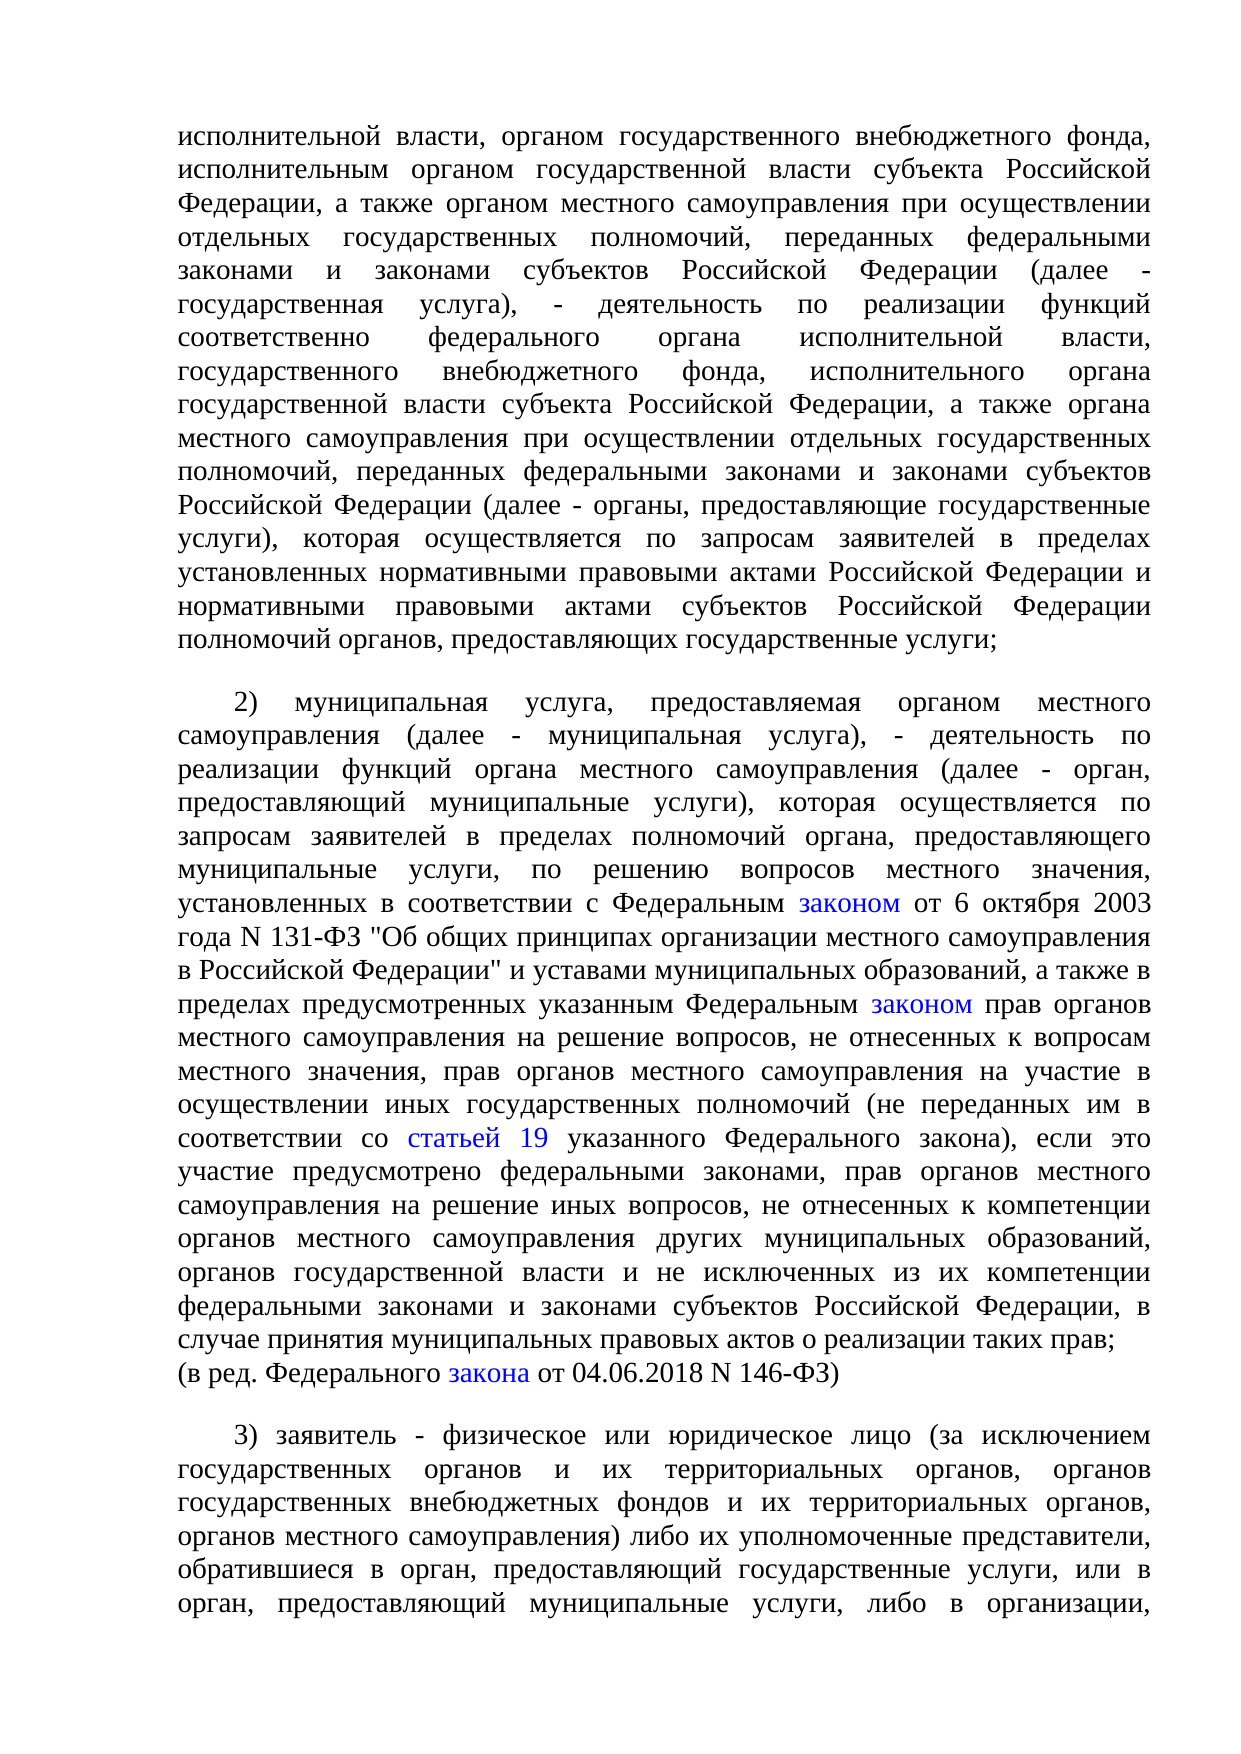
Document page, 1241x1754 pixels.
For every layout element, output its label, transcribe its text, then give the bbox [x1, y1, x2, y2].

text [177, 1417, 1152, 1619]
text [177, 118, 1152, 655]
text 2) муниципальная услуга, предоставляемая органом местного самоуправления (далее - муниципальная услуга), - деятельность по реализации функций органа местного самоуправления (далее - орган, предоставляющий муниципальные услуги), которая осуществляется по запросам заявителей в пределах полномочий органа, предоставляющего муниципальные услуги, по решению вопросов местного значения, установленных в соответствии с Федеральным законом от 6 октября 2003 года N 131-ФЗ "Об общих принципах организации местного самоуправления в Российской Федерации" и уставами муниципальных образований, а также в пределах предусмотренных указанным Федеральным законом прав органов местного самоуправления на решение вопросов, не отнесенных к вопросам местного значения, прав органов местного самоуправления на участие в осуществлении иных государственных полномочий (не переданных им в соответствии со статьей 19 указанного Федерального закона), если это участие предусмотрено федеральными законами, прав органов местного самоуправления на решение иных вопросов, не отнесенных к компетенции органов местного самоуправления других муниципальных образований, органов государственной власти и не исключенных из их компетенции федеральными законами и законами субъектов Российской Федерации, в случае принятия муниципальных правовых актов о реализации таких прав; [177, 684, 1152, 1355]
text (в ред. Федерального закона от 04.06.2018 N 146-ФЗ) [177, 1355, 1152, 1388]
